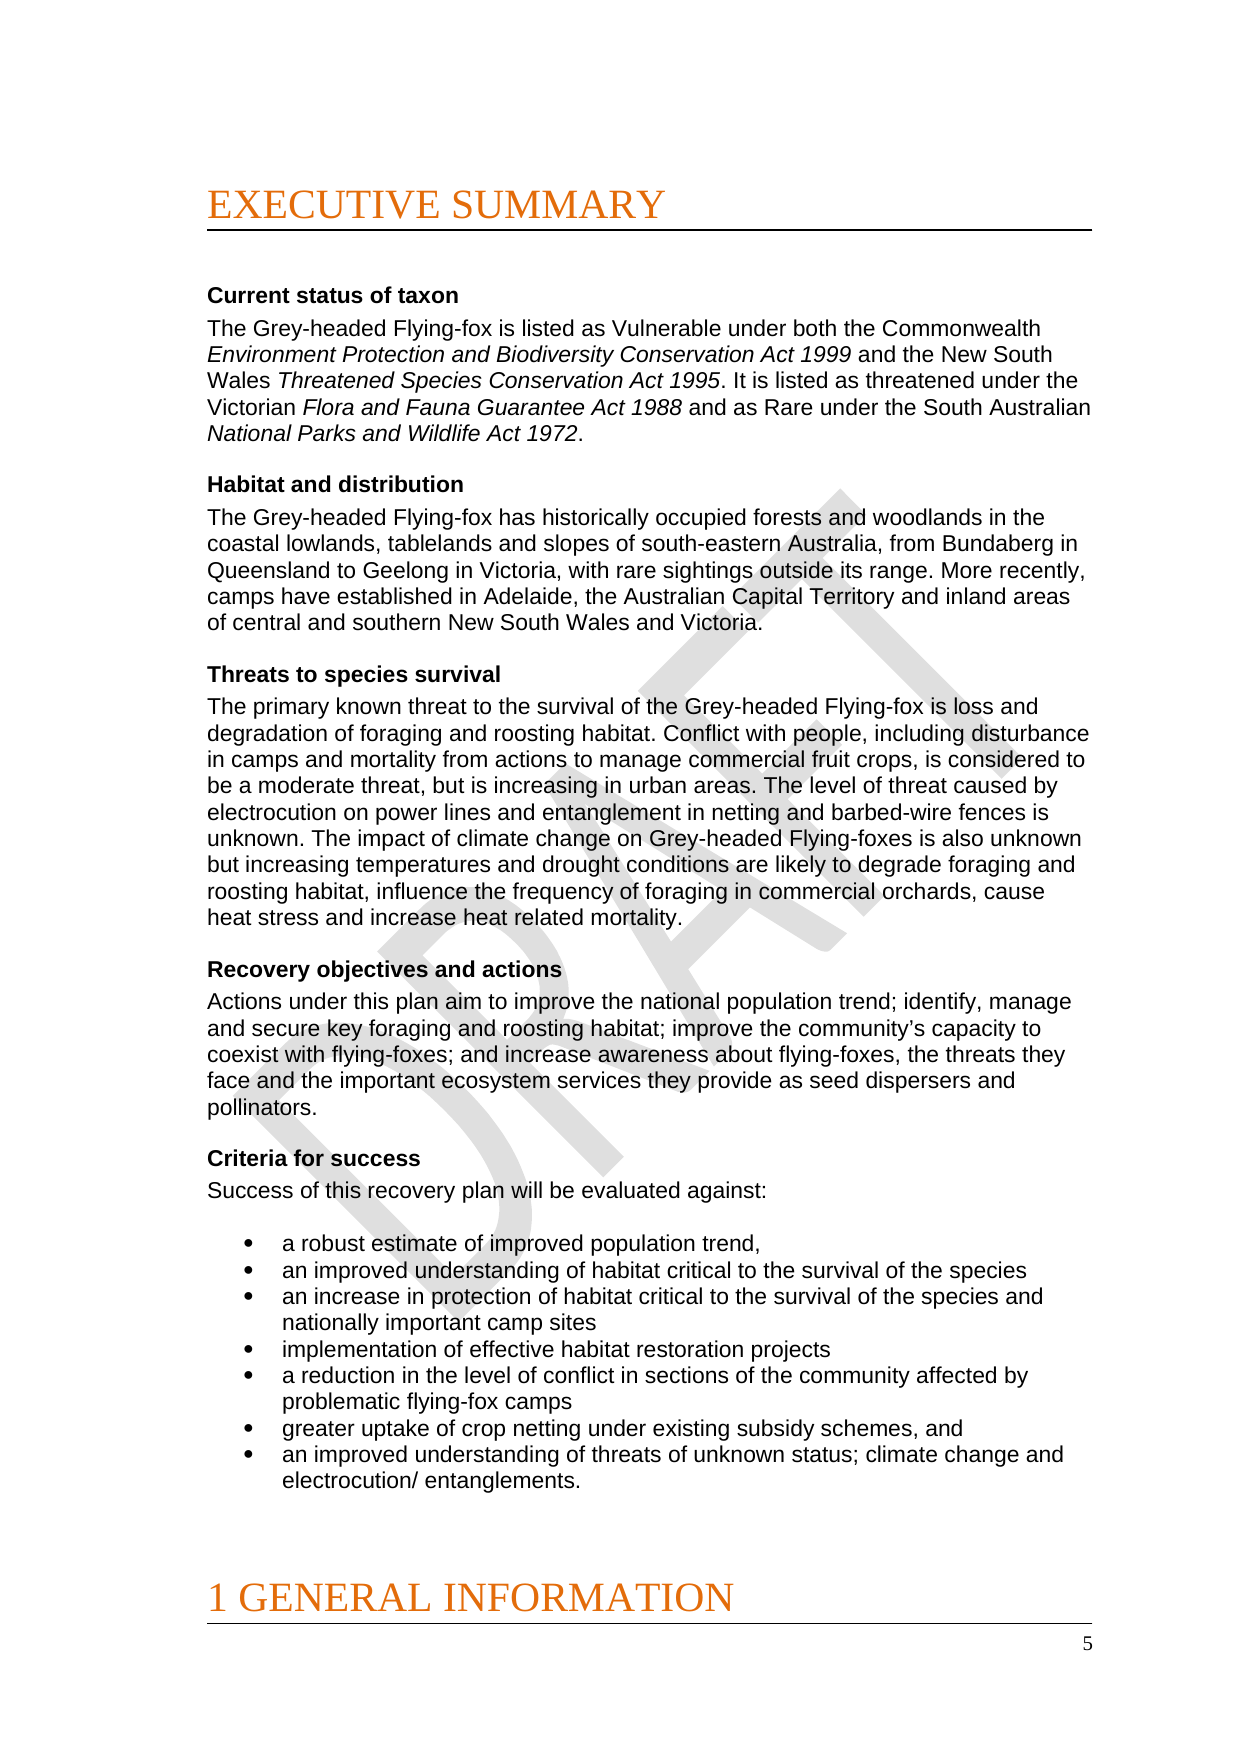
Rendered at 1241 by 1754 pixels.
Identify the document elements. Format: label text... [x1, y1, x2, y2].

list a reduction in the level of conflict in sections of the community affected by problematic flying-fox camps [244, 1362, 1092, 1415]
text The Grey-headed Flying-fox has historically occupied forests and woodlands in the coastal lowlands, tablelands and slopes of south-eastern Australia, from Bundaberg in Queensland to Geelong in Victoria, with rare sightings outside its range. More recently, camps have established in Adelaide, the Australian Capital Territory and inland areas of central and southern New South Wales and Victoria. [207, 504, 1092, 636]
text Actions under this plan aim to improve the national population trend; identify, manage and secure key foraging and roosting habitat; improve the community’s capacity to coexist with flying-foxes; and increase awareness about flying-foxes, the threats they face and the important ecosystem services they provide as seed dispersers and pollinators. [207, 988, 1092, 1120]
list greater uptake of crop netting under existing subsidy schemes, and [244, 1415, 1092, 1441]
list an increase in protection of habitat critical to the survival of the species and nationally important camp sites [244, 1283, 1092, 1336]
subtitle Executive summary [207, 179, 1092, 229]
text The Grey-headed Flying-fox is listed as Vulnerable under both the Commonwealth Environment Protection and Biodiversity Conservation Act 1999 and the New South Wales Threatened Species Conservation Act 1995. It is listed as threatened under the Victorian Flora and Fauna Guarantee Act 1988 and as Rare under the South Australian National Parks and Wildlife Act 1972. [207, 314, 1092, 446]
subtitle Criteria for success [207, 1145, 1092, 1171]
text The primary known threat to the survival of the Grey-headed Flying-fox is loss and degradation of foraging and roosting habitat. Conflict with people, including disturbance in camps and mortality from actions to manage commercial fruit crops, is considered to be a moderate threat, but is increasing in urban areas. The level of threat caused by electrocution on power lines and entanglement in netting and barbed-wire fences is unknown. The impact of climate change on Grey-headed Flying-foxes is also unknown but increasing temperatures and drought conditions are likely to degrade foraging and roosting habitat, influence the frequency of foraging in commercial orchards, cause heat stress and increase heat related mortality. [207, 693, 1092, 931]
text Success of this recovery plan will be evaluated against: [207, 1177, 1092, 1204]
subtitle Recovery objectives and actions [207, 956, 1092, 982]
subtitle Threats to species survival [207, 661, 1092, 687]
list an improved understanding of threats of unknown status; climate change and electrocution/ entanglements. [244, 1441, 1092, 1494]
subtitle Current status of taxon [207, 282, 1092, 308]
list implementation of effective habitat restoration projects [244, 1336, 1092, 1362]
list an improved understanding of habitat critical to the survival of the species [244, 1257, 1092, 1283]
subtitle 1 General Information [207, 1573, 1092, 1623]
list a robust estimate of improved population trend, [244, 1230, 1092, 1257]
subtitle Habitat and distribution [207, 471, 1092, 498]
